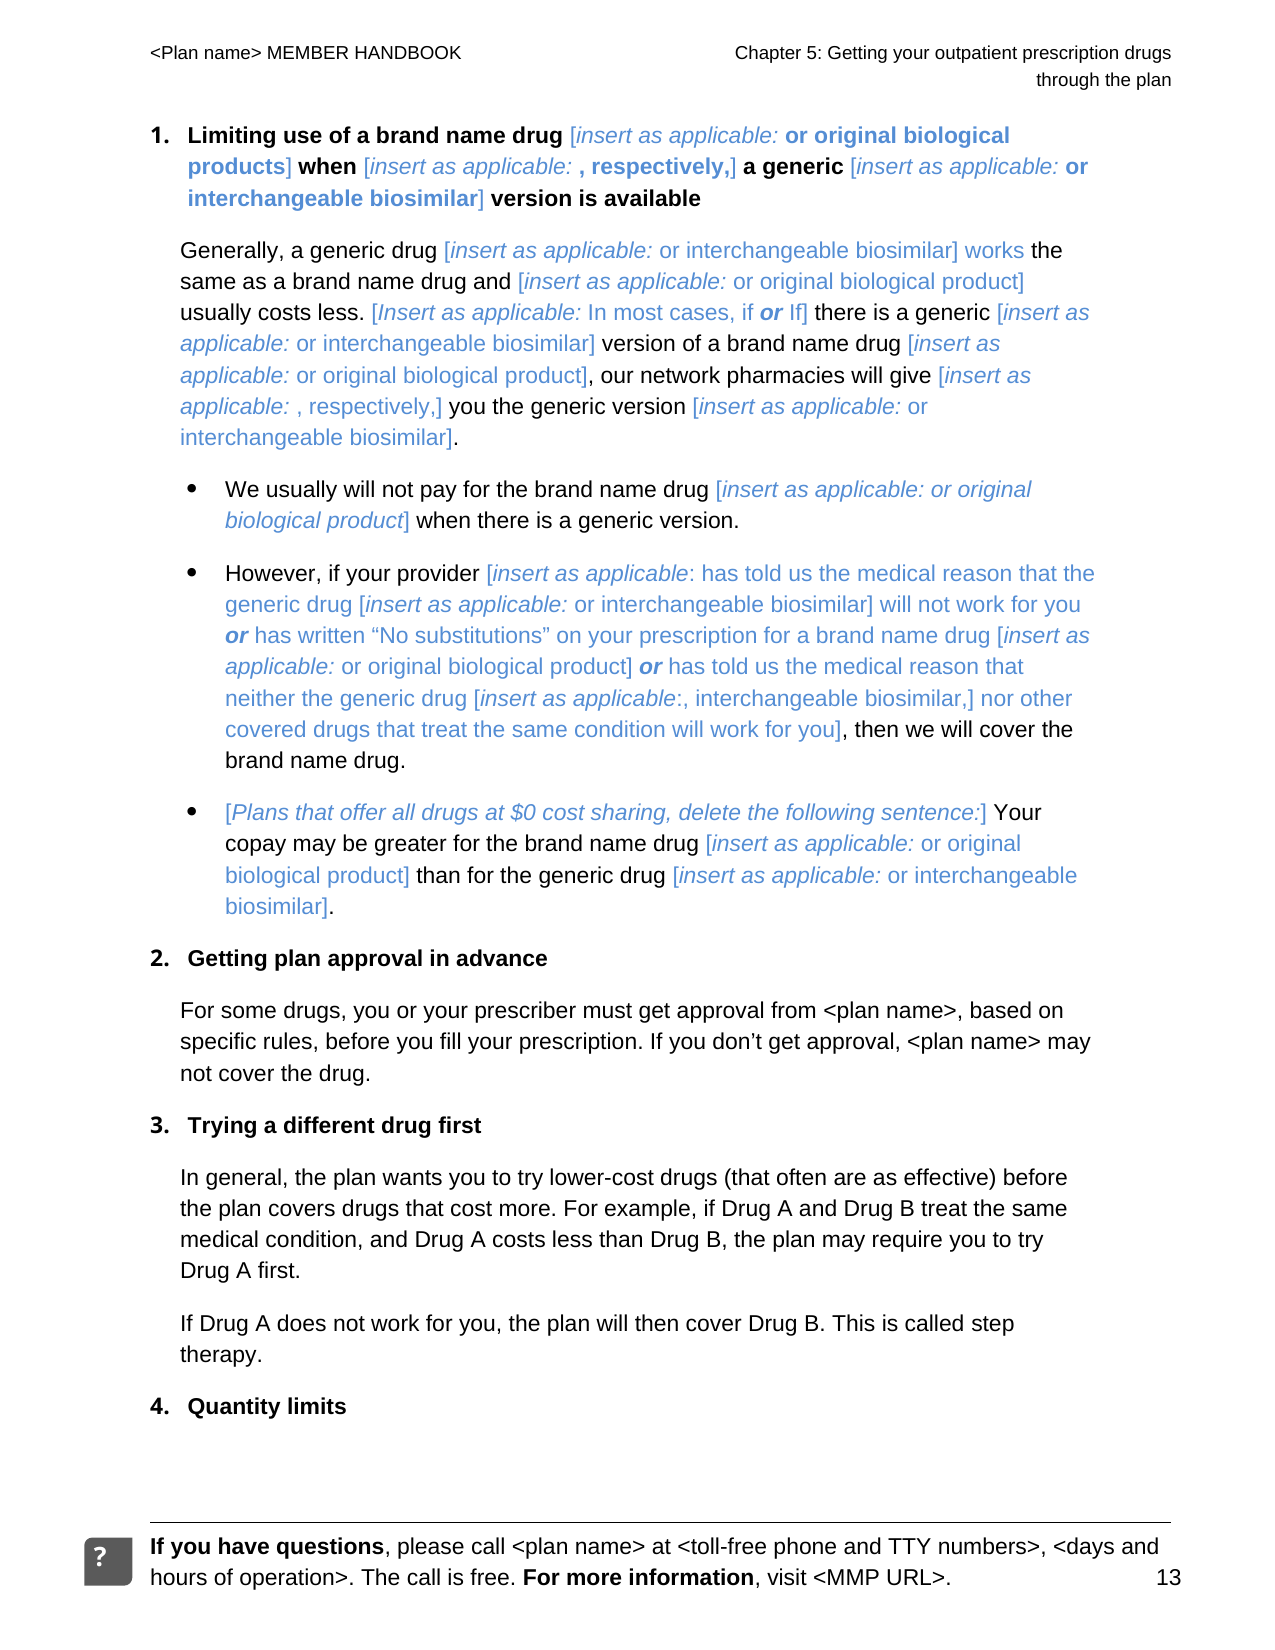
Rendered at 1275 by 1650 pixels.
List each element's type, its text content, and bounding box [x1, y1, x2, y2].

list Quantity limits [150, 1389, 1096, 1421]
list Trying a different drug first [150, 1108, 1096, 1139]
list [Plans that offer all drugs at $0 cost sharing, delete the following sentence:] Your copay may be greater for the brand name drug [insert as applicable: or original biological product] than for the generic drug [insert as applicable: or interchangeable biosimilar]. [187, 796, 1096, 921]
text We usually will not pay for the brand name drug [insert as applicable: or original biological product] when there is a generic version. [187, 473, 1096, 535]
list Limiting use of a brand name drug [insert as applicable: or original biological products] when [insert as applicable: , respectively,] a generic [insert as applicable: or interchangeable biosimilar] version is available [150, 118, 1096, 212]
list Getting plan approval in advance [150, 941, 1096, 973]
text If Drug A does not work for you, the plan will then cover Drug B. This is called step therapy. [180, 1306, 1096, 1368]
text For some drugs, you or your prescriber must get approval from <plan name>, based on specific rules, before you fill your prescription. If you don’t get approval, <plan name> may not cover the drug. [180, 993, 1096, 1087]
text Generally, a generic drug [insert as applicable: or interchangeable biosimilar] works the same as a brand name drug and [insert as applicable: or original biological product] usually costs less. [Insert as applicable: In most cases, if or If] there is a generic [insert as applicable: or interchangeable biosimilar] version of a brand name drug [insert as applicable: or original biological product], our network pharmacies will give [insert as applicable: , respectively,] you the generic version [insert as applicable: or interchangeable biosimilar]. [180, 233, 1096, 452]
text However, if your provider [insert as applicable: has told us the medical reason that the generic drug [insert as applicable: or interchangeable biosimilar] will not work for you or has written “No substitutions” on your prescription for a brand name drug [insert as applicable: or original biological product] or has told us the medical reason that neither the generic drug [insert as applicable:, interchangeable biosimilar,] nor other covered drugs that treat the same condition will work for you], then we will cover the brand name drug. [187, 556, 1096, 775]
text In general, the plan wants you to try lower-cost drugs (that often are as effective) before the plan covers drugs that cost more. For example, if Drug A and Drug B treat the same medical condition, and Drug A costs less than Drug B, the plan may require you to try Drug A first. [180, 1160, 1096, 1285]
